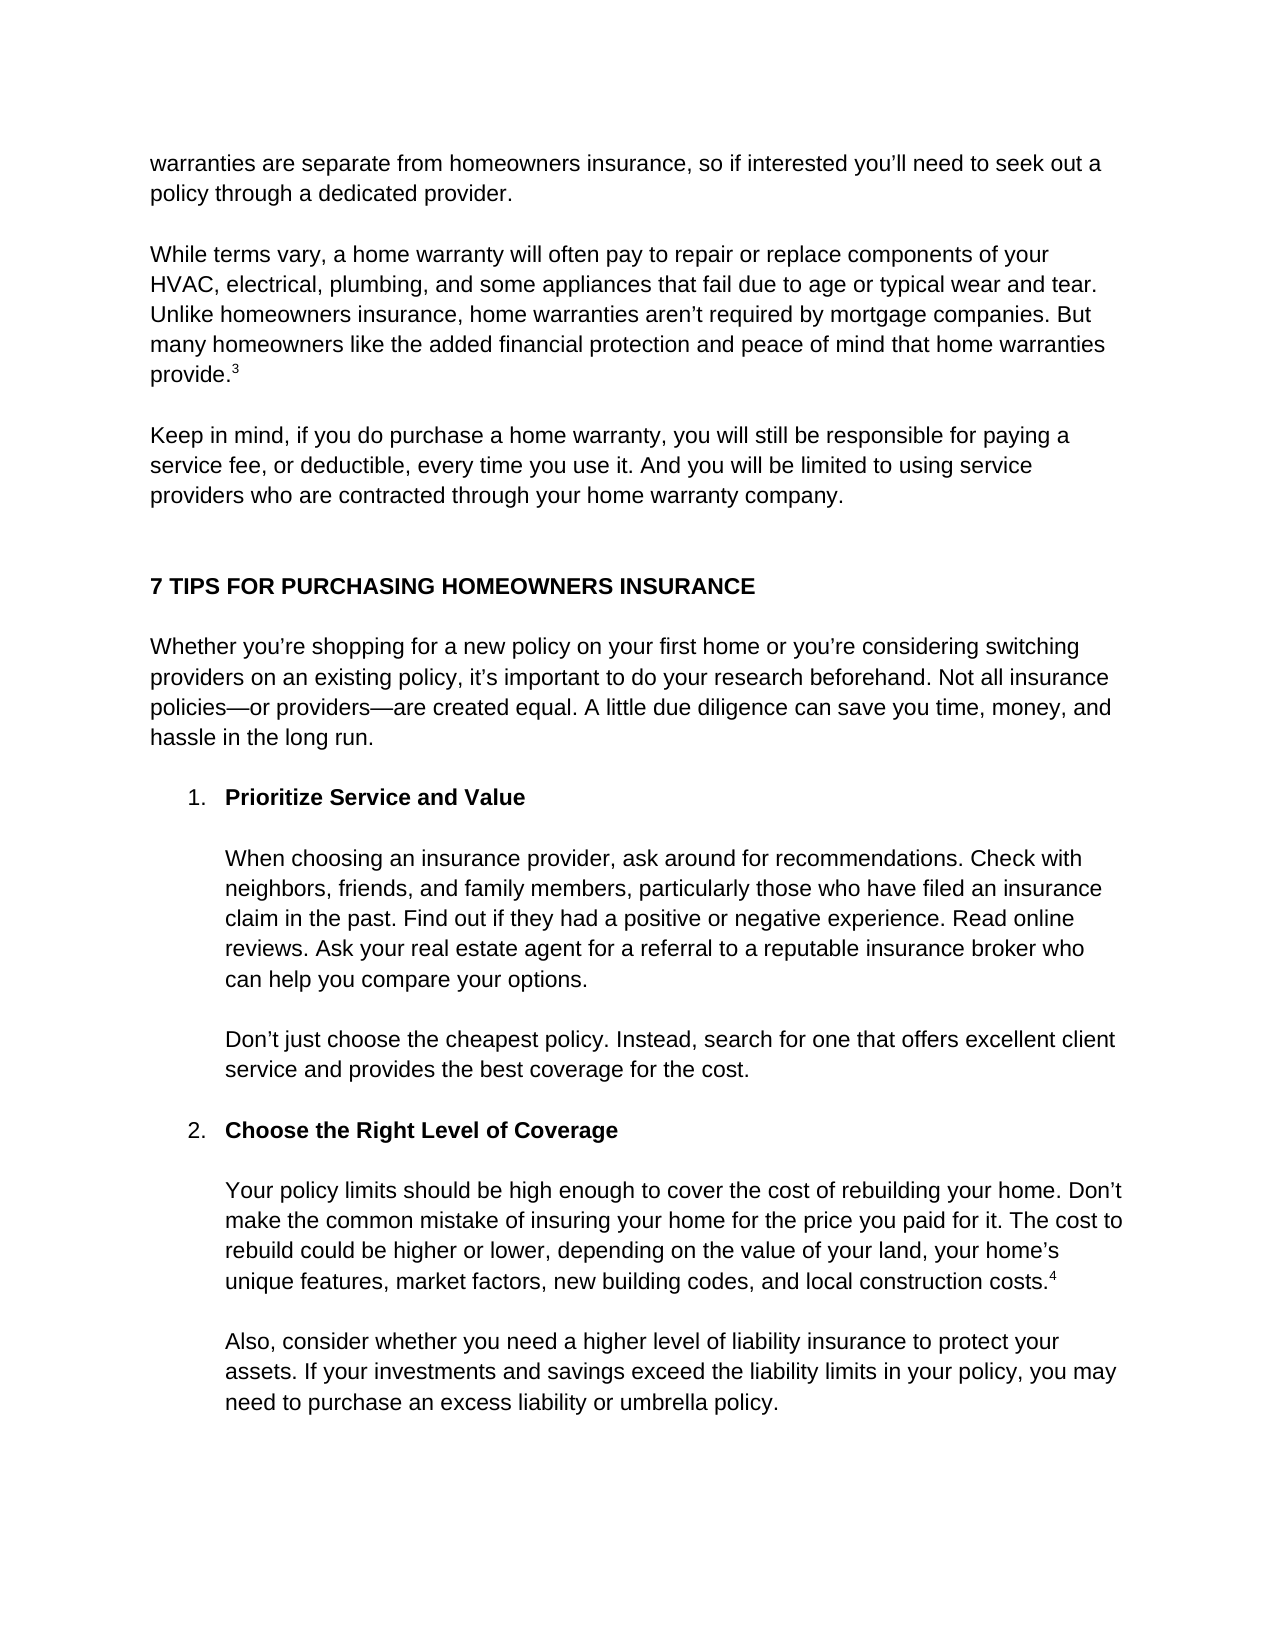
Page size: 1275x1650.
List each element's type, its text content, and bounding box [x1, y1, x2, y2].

list Prioritize Service and Value [187, 784, 1125, 811]
text When choosing an insurance provider, ask around for recommendations. Check with neighbors, friends, and family members, particularly those who have filed an insurance claim in the past. Find out if they had a positive or negative experience. Read online reviews. Ask your real estate agent for a referral to a reputable insurance broker who can help you compare your options. [225, 845, 1125, 992]
text Your policy limits should be high enough to cover the cost of rebuilding your home. Don’t make the common mistake of insuring your home for the price you paid for it. The cost to rebuild could be higher or lower, depending on the value of your land, your home’s unique features, market factors, new building codes, and local construction costs.4 [225, 1177, 1125, 1294]
text Also, consider whether you need a higher level of liability insurance to protect your assets. If your investments and savings exceed the liability limits in your policy, you may need to purchase an excess liability or umbrella policy. [225, 1328, 1125, 1415]
list Choose the Right Level of Coverage [187, 1117, 1125, 1143]
text Don’t just choose the cheapest policy. Instead, search for one that offers excellent client service and provides the best coverage for the cost. [225, 1026, 1125, 1083]
text While terms vary, a home warranty will often pay to repair or replace components of your HVAC, electrical, plumbing, and some appliances that fail due to age or typical wear and tear. Unlike homeowners insurance, home warranties aren’t required by mortgage companies. But many homeowners like the added financial protection and peace of mind that home warranties provide.3 [150, 241, 1125, 388]
text 7 TIPS FOR PURCHASING HOMEOWNERS INSURANCE [150, 573, 1125, 599]
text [150, 150, 1125, 207]
text Keep in mind, if you do purchase a home warranty, you will still be responsible for paying a service fee, or deductible, every time you use it. And you will be limited to using service providers who are contracted through your home warranty company. [150, 422, 1125, 509]
text Whether you’re shopping for a new policy on your first home or you’re considering switching providers on an existing policy, it’s important to do your research beforehand. Not all insurance policies—or providers—are created equal. A little due diligence can save you time, money, and hassle in the long run. [150, 633, 1125, 750]
